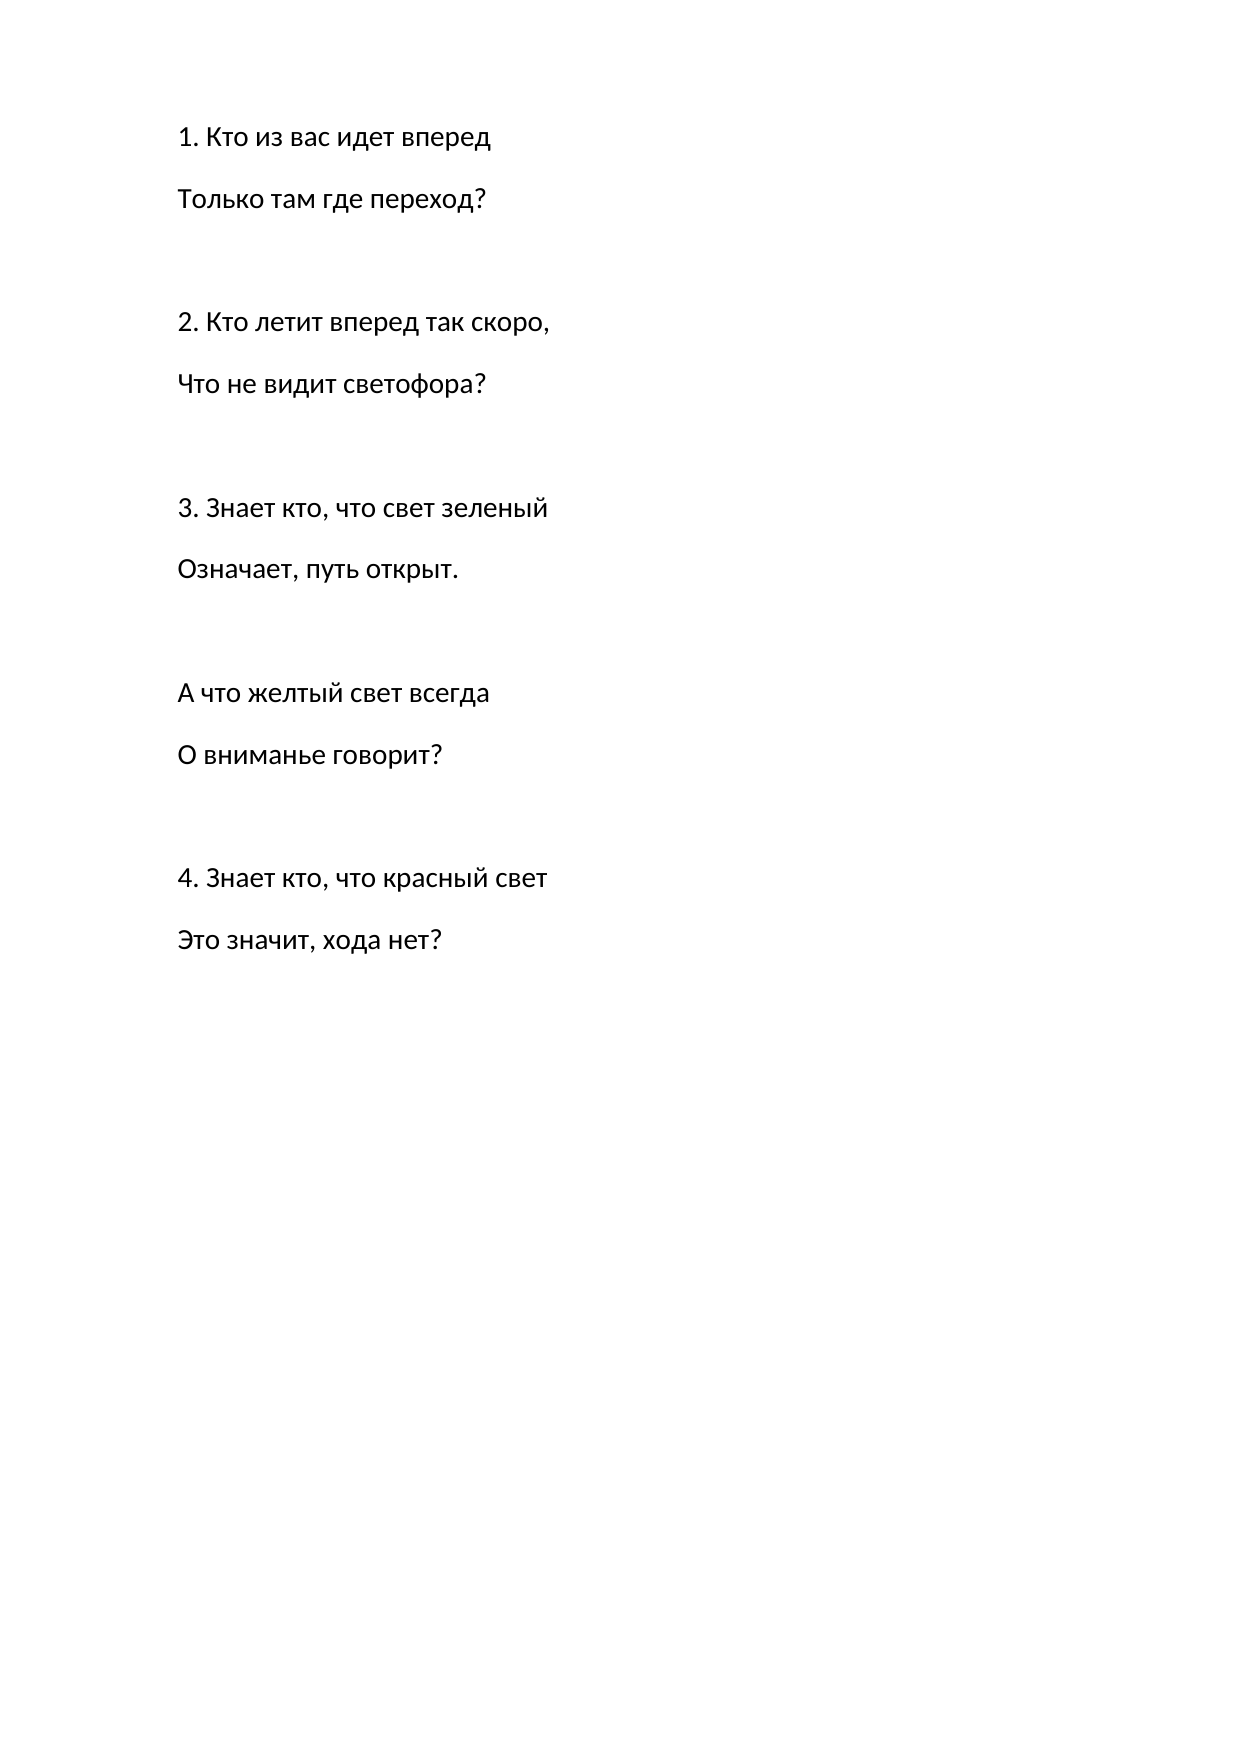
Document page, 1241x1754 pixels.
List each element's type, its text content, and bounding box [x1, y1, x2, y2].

text Означает, путь открыт. [177, 551, 1152, 586]
text Это значит, хода нет? [177, 921, 1152, 957]
text 1. Кто из вас идет вперед [177, 118, 1152, 154]
text 2. Кто летит вперед так скоро, [177, 303, 1152, 339]
text А что желтый свет всегда [177, 674, 1152, 710]
text 3. Знает кто, что свет зеленый [177, 489, 1152, 524]
text 4. Знает кто, что красный свет [177, 859, 1152, 895]
text Только там где переход? [177, 180, 1152, 216]
text О вниманье говорит? [177, 736, 1152, 771]
text Что не видит светофора? [177, 365, 1152, 401]
